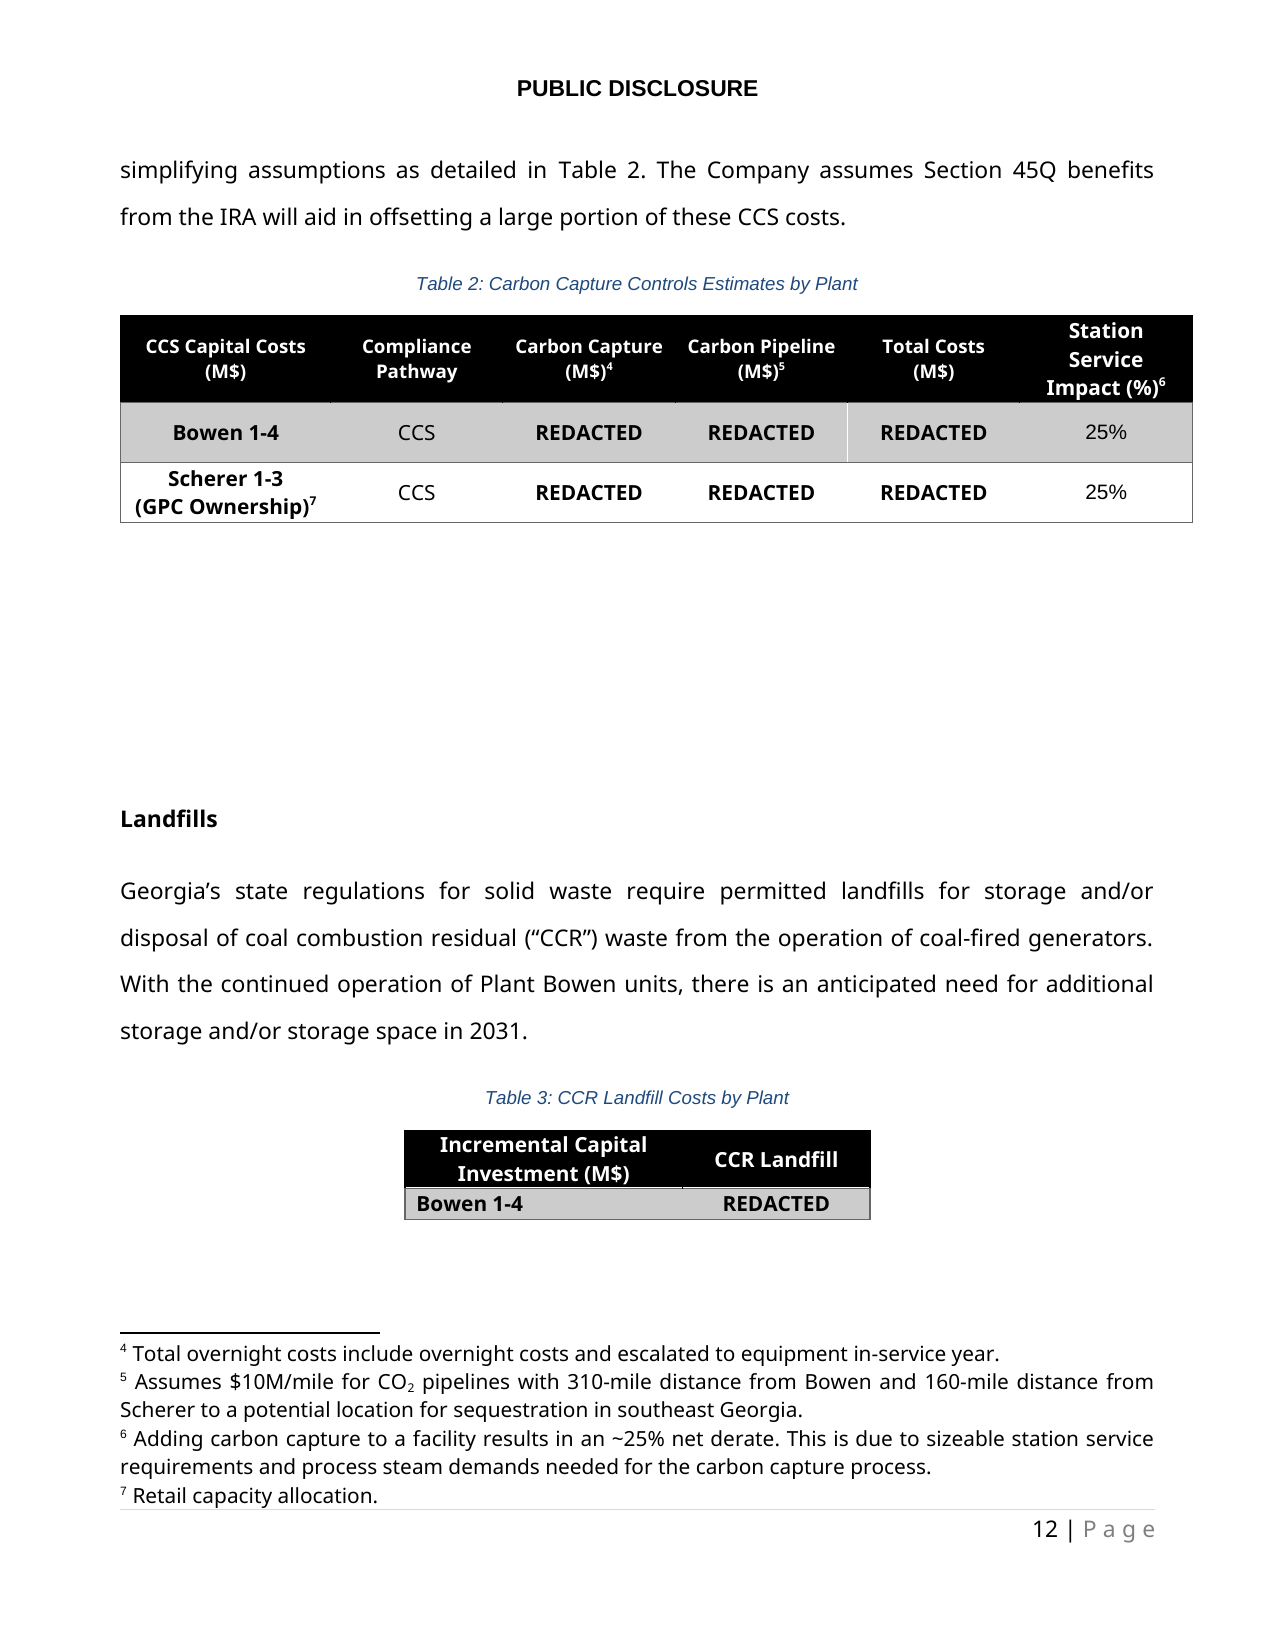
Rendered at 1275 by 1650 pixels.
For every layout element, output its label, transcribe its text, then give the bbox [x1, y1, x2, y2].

table_header CCS Capital Costs (M$) [121, 316, 330, 402]
table_cell Scherer 1-3 (GPC Ownership) [121, 463, 331, 522]
table_cell REDACTED [503, 403, 675, 462]
table_cell CCS [331, 463, 503, 522]
table_header Total Costs (M$) [848, 316, 1019, 402]
text Georgia’s state regulations for solid waste require permitted landfills for storage and/or disposal of coal combustion residual (“CCR”) waste from the operation of coal-fired generators. With the continued operation of Plant Bowen units, there is an anticipated need for additional storage and/or storage space in 2031. [120, 874, 1155, 1046]
table_header Station Service Impact (%) [1020, 316, 1192, 402]
text Table 2: Carbon Capture Controls Estimates by Plant [120, 273, 1155, 294]
table_header CCR Landfill [683, 1131, 869, 1187]
text Table 3: CCR Landfill Costs by Plant [120, 1087, 1155, 1109]
table_cell 25% [1020, 463, 1192, 522]
text Landfills [120, 803, 1155, 834]
table_header Carbon Pipeline (M$) [676, 316, 847, 402]
table_header Compliance Pathway [331, 316, 502, 402]
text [120, 154, 1155, 232]
table_cell REDACTED [675, 463, 847, 522]
table_header Incremental Capital Investment (M$) [406, 1131, 682, 1187]
table_cell Bowen 1-4 [121, 403, 331, 462]
table_cell REDACTED [682, 1189, 869, 1219]
table_cell 25% [1020, 403, 1192, 462]
table_cell REDACTED [675, 403, 847, 462]
table_cell REDACTED [848, 403, 1020, 462]
table_cell Bowen 1-4 [406, 1189, 682, 1219]
table_cell CCS [331, 403, 503, 462]
table_header Carbon Capture (M$) [503, 316, 675, 402]
table_cell REDACTED [848, 463, 1020, 522]
table_cell REDACTED [503, 463, 675, 522]
